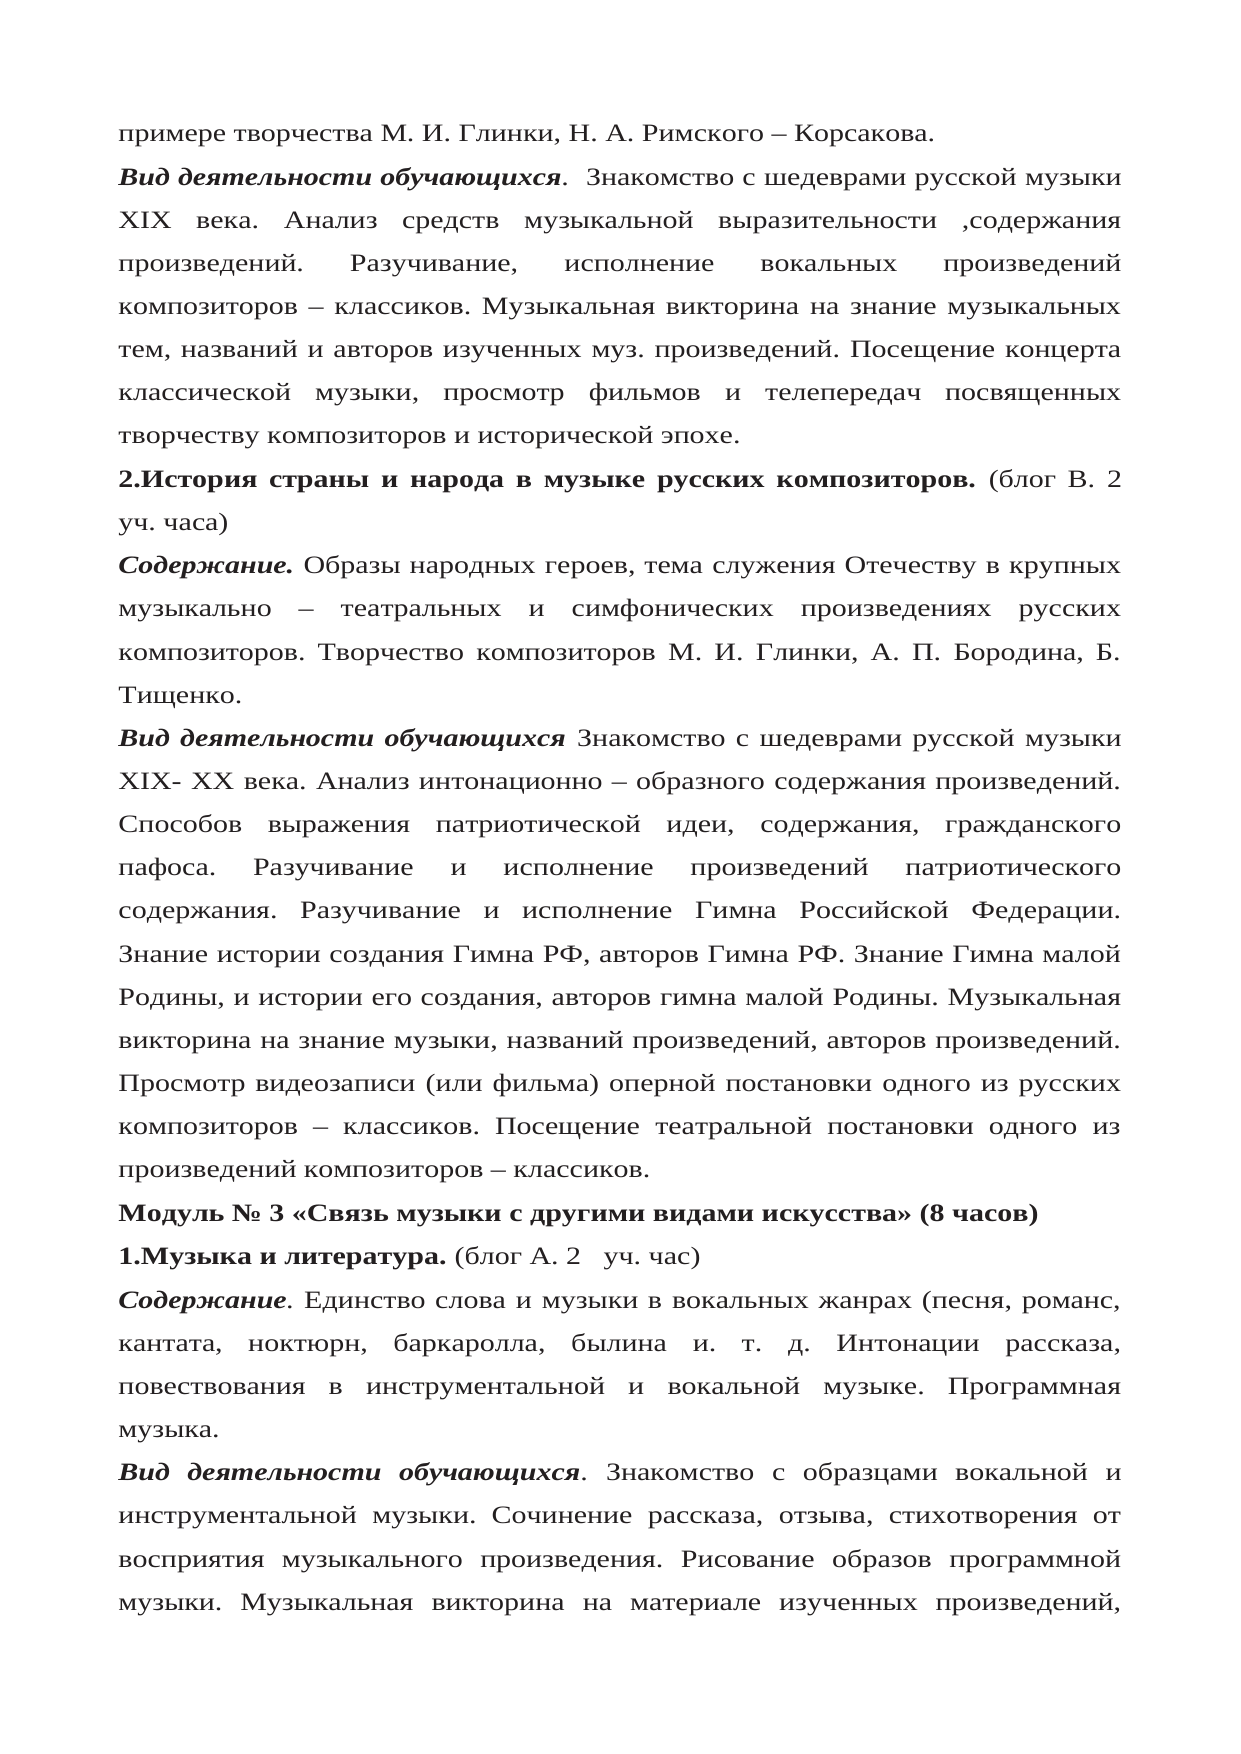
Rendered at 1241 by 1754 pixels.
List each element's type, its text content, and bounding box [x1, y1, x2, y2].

text Вид деятельности обучающихся Знакомство с шедеврами русской музыки XIX- XX века. Анализ интонационно – образного содержания произведений. Способов выражения патриотической идеи, содержания, гражданского пафоса. Разучивание и исполнение произведений патриотического содержания. Разучивание и исполнение Гимна Российской Федерации. Знание истории создания Гимна РФ, авторов Гимна РФ. Знание Гимна малой Родины, и истории его создания, авторов гимна малой Родины. Музыкальная викторина на знание музыки, названий произведений, авторов произведений. Просмотр видеозаписи (или фильма) оперной постановки одного из русских композиторов – классиков. Посещение театральной постановки одного из произведений композиторов – классиков. [118, 723, 1122, 1183]
text Содержание. Единство слова и музыки в вокальных жанрах (песня, романс, кантата, ноктюрн, баркаролла, былина и. т. д. Интонации рассказа, повествования в инструментальной и вокальной музыке. Программная музыка. [118, 1285, 1122, 1443]
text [118, 1457, 1122, 1616]
text Модуль № 3 «Связь музыки с другими видами искусства» (8 часов) [118, 1198, 1122, 1227]
text Вид деятельности обучающихся. Знакомство с шедеврами русской музыки XIX века. Анализ средств музыкальной выразительности ,содержания произведений. Разучивание, исполнение вокальных произведений композиторов – классиков. Музыкальная викторина на знание музыкальных тем, названий и авторов изученных муз. произведений. Посещение концерта классической музыки, просмотр фильмов и телепередач посвященных творчеству композиторов и исторической эпохе. [118, 162, 1122, 449]
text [118, 118, 1122, 147]
text Содержание. Образы народных героев, тема служения Отечеству в крупных музыкально – театральных и симфонических произведениях русских композиторов. Творчество композиторов М. И. Глинки, А. П. Бородина, Б. Тищенко. [118, 550, 1122, 708]
text 2.История страны и народа в музыке русских композиторов. (блог В. 2 уч. часа) [118, 464, 1122, 536]
text 1.Музыка и литература. (блог А. 2 уч. час) [118, 1241, 1122, 1270]
